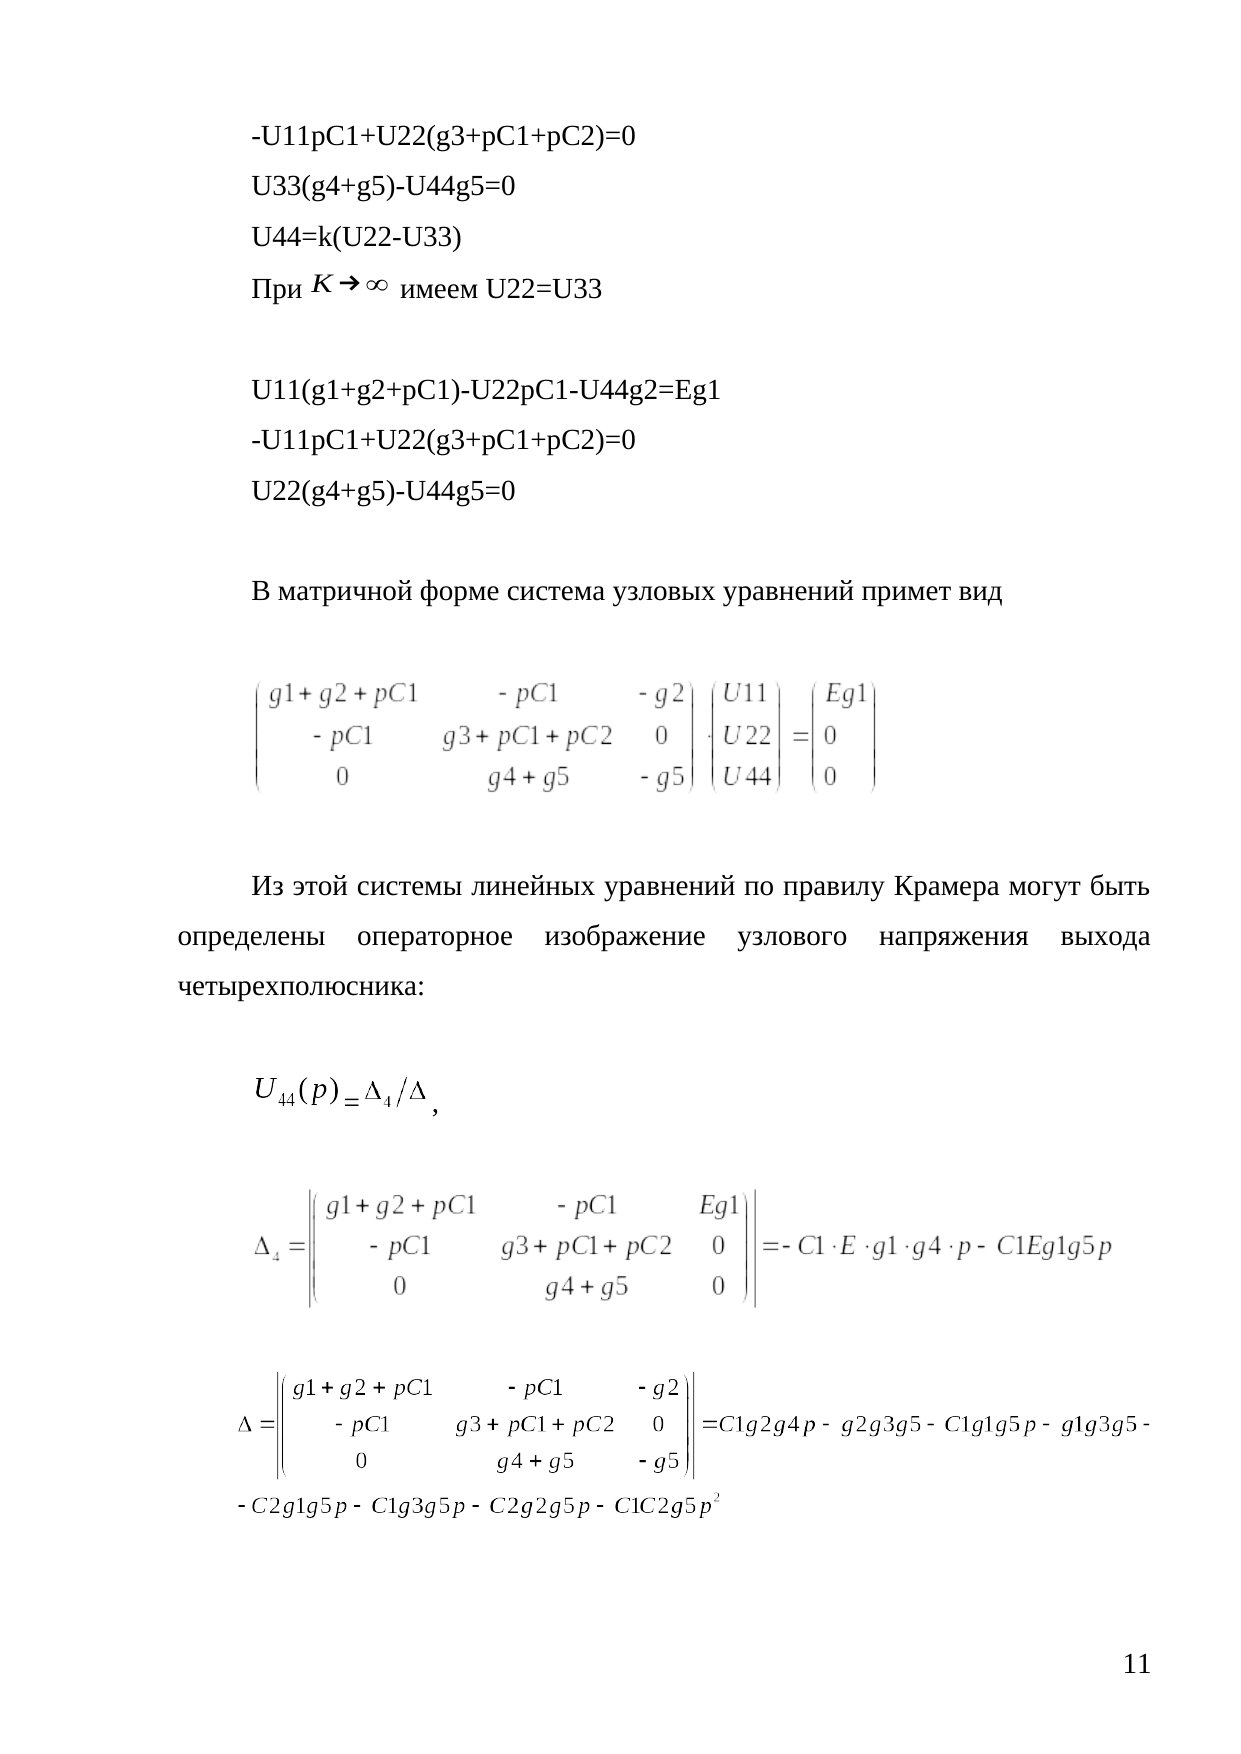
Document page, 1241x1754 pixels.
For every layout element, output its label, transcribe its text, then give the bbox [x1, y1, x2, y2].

text U33(g4+g5)-U44g5=0 [177, 168, 1152, 202]
text U22(g4+g5)-U44g5=0 [177, 473, 1152, 506]
text Из этой системы линейных уравнений по правилу Крамера могут быть определены операторное изображение узлового напряжения выхода четырехполюсника: [177, 868, 1152, 1002]
text -U11pC1+U22(g3+pC1+pC2)=0 [177, 422, 1152, 456]
text U11(g1+g2+pC1)-U22pC1-U44g2=Eg1 [177, 372, 1152, 406]
text При имеем U22=U33 [177, 269, 1152, 305]
text U44=k(U22-U33) [177, 219, 1152, 252]
text =, [177, 1069, 1152, 1119]
text -U11pC1+U22(g3+pC1+pC2)=0 [177, 118, 1152, 152]
text В матричной форме система узловых уравнений примет вид [177, 573, 1152, 607]
